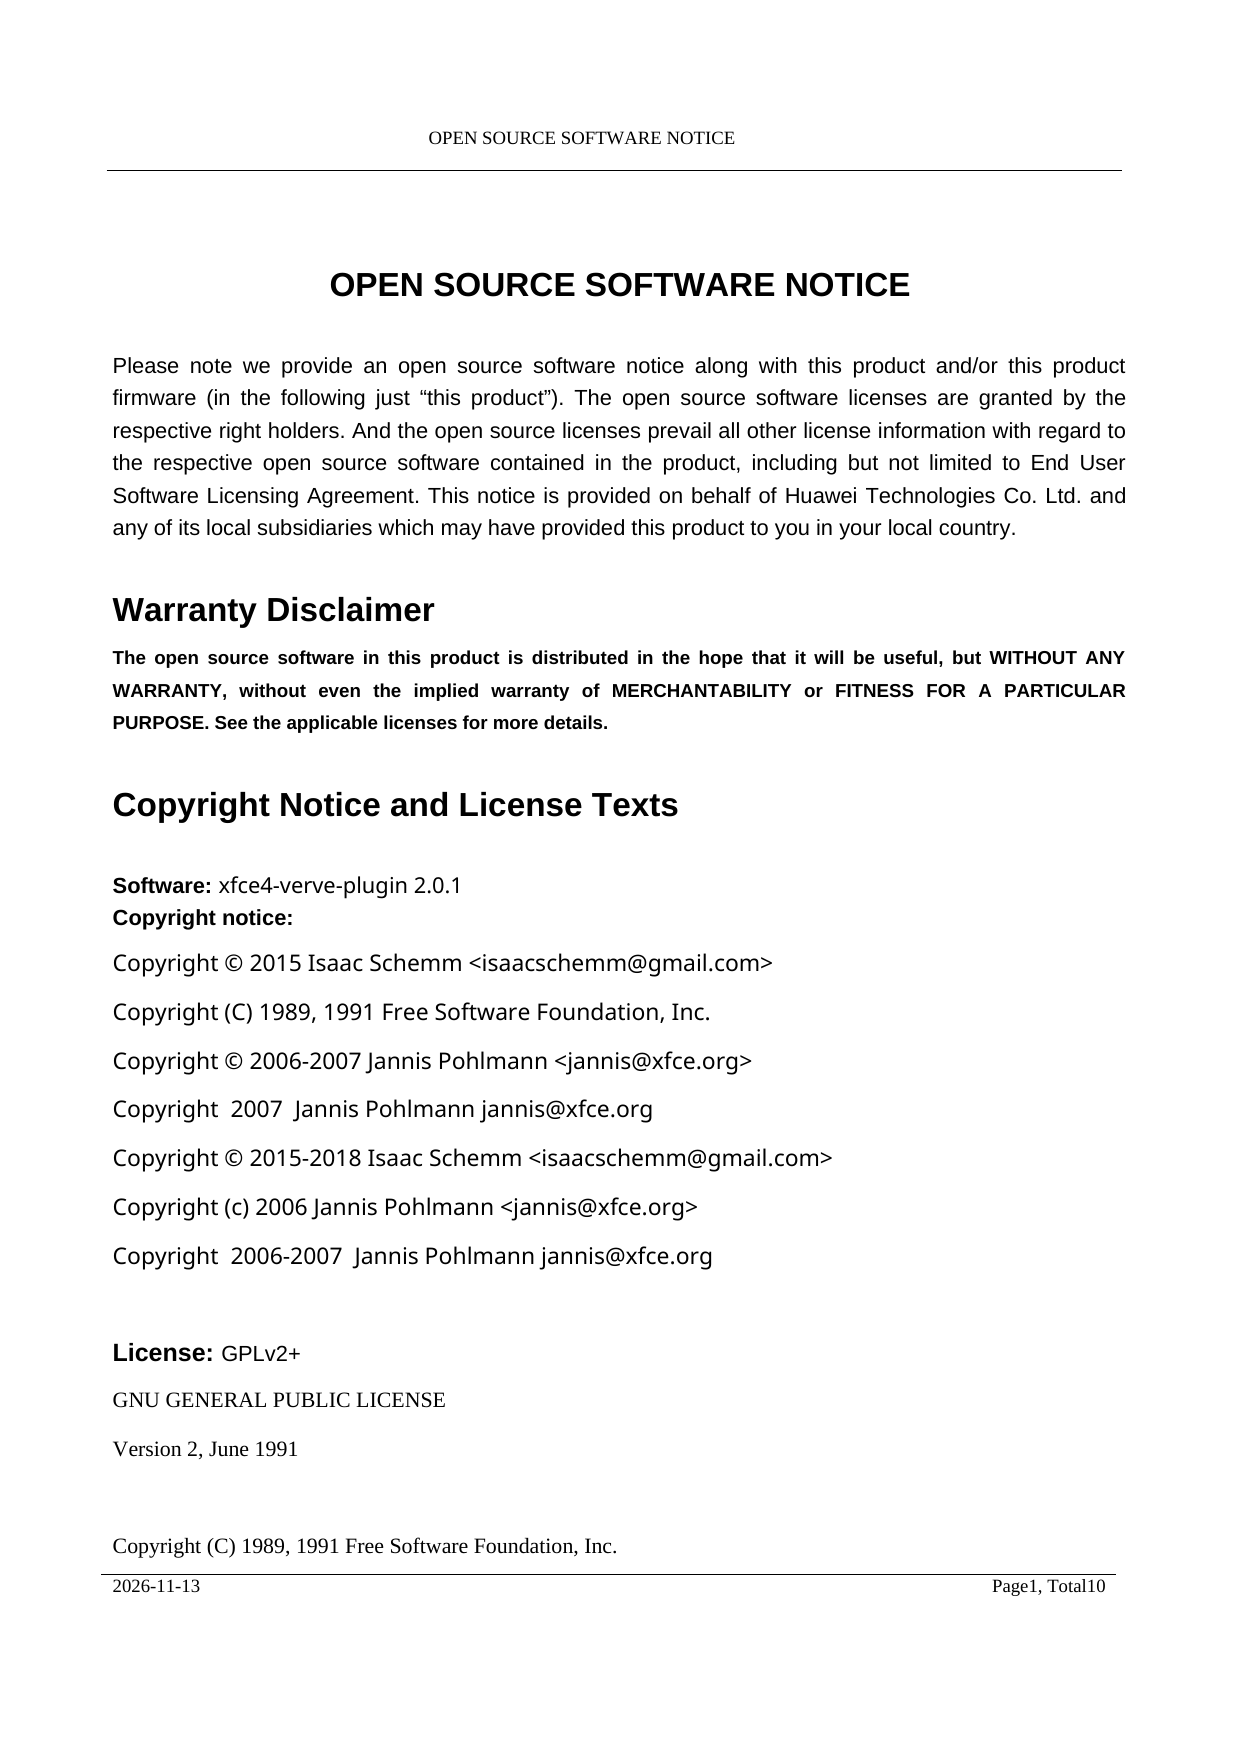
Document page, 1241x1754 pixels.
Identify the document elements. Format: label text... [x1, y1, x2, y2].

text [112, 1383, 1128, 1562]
text License: GPLv2+ [112, 1337, 1128, 1369]
text Warranty Disclaimer [112, 576, 1128, 641]
text OPEN SOURCE SOFTWARE NOTICE [112, 251, 1128, 316]
text Copyright © 2015 Isaac Schemm <isaacschemm@gmail.com> Copyright (C) 1989, 1991 Free Software Foundation, Inc. Copyright © 2006-2007 Jannis Pohlmann <jannis@xfce.org> Copyright 2007 Jannis Pohlmann jannis@xfce.org Copyright © 2015-2018 Isaac Schemm <isaacschemm@gmail.com> Copyright (c) 2006 Jannis Pohlmann <jannis@xfce.org> Copyright 2006-2007 Jannis Pohlmann jannis@xfce.org [112, 947, 1128, 1320]
text Copyright Notice and License Texts [112, 771, 1128, 836]
text The open source software in this product is distributed in the hope that it will be useful, but WITHOUT ANY WARRANTY, without even the implied warranty of MERCHANTABILITY or FITNESS FOR A PARTICULAR PURPOSE. See the applicable licenses for more details. [112, 641, 1128, 739]
text Please note we provide an open source software notice along with this product and/or this product firmware (in the following just “this product”). The open source software licenses are granted by the respective right holders. And the open source licenses prevail all other license information with regard to the respective open source software contained in the product, including but not limited to End User Software Licensing Agreement. This notice is provided on behalf of Huawei Technologies Co. Ltd. and any of its local subsidiaries which may have provided this product to you in your local country. [112, 349, 1128, 544]
text Software: xfce4-verve-plugin 2.0.1 [112, 869, 1128, 901]
text Copyright notice: [112, 901, 1128, 934]
